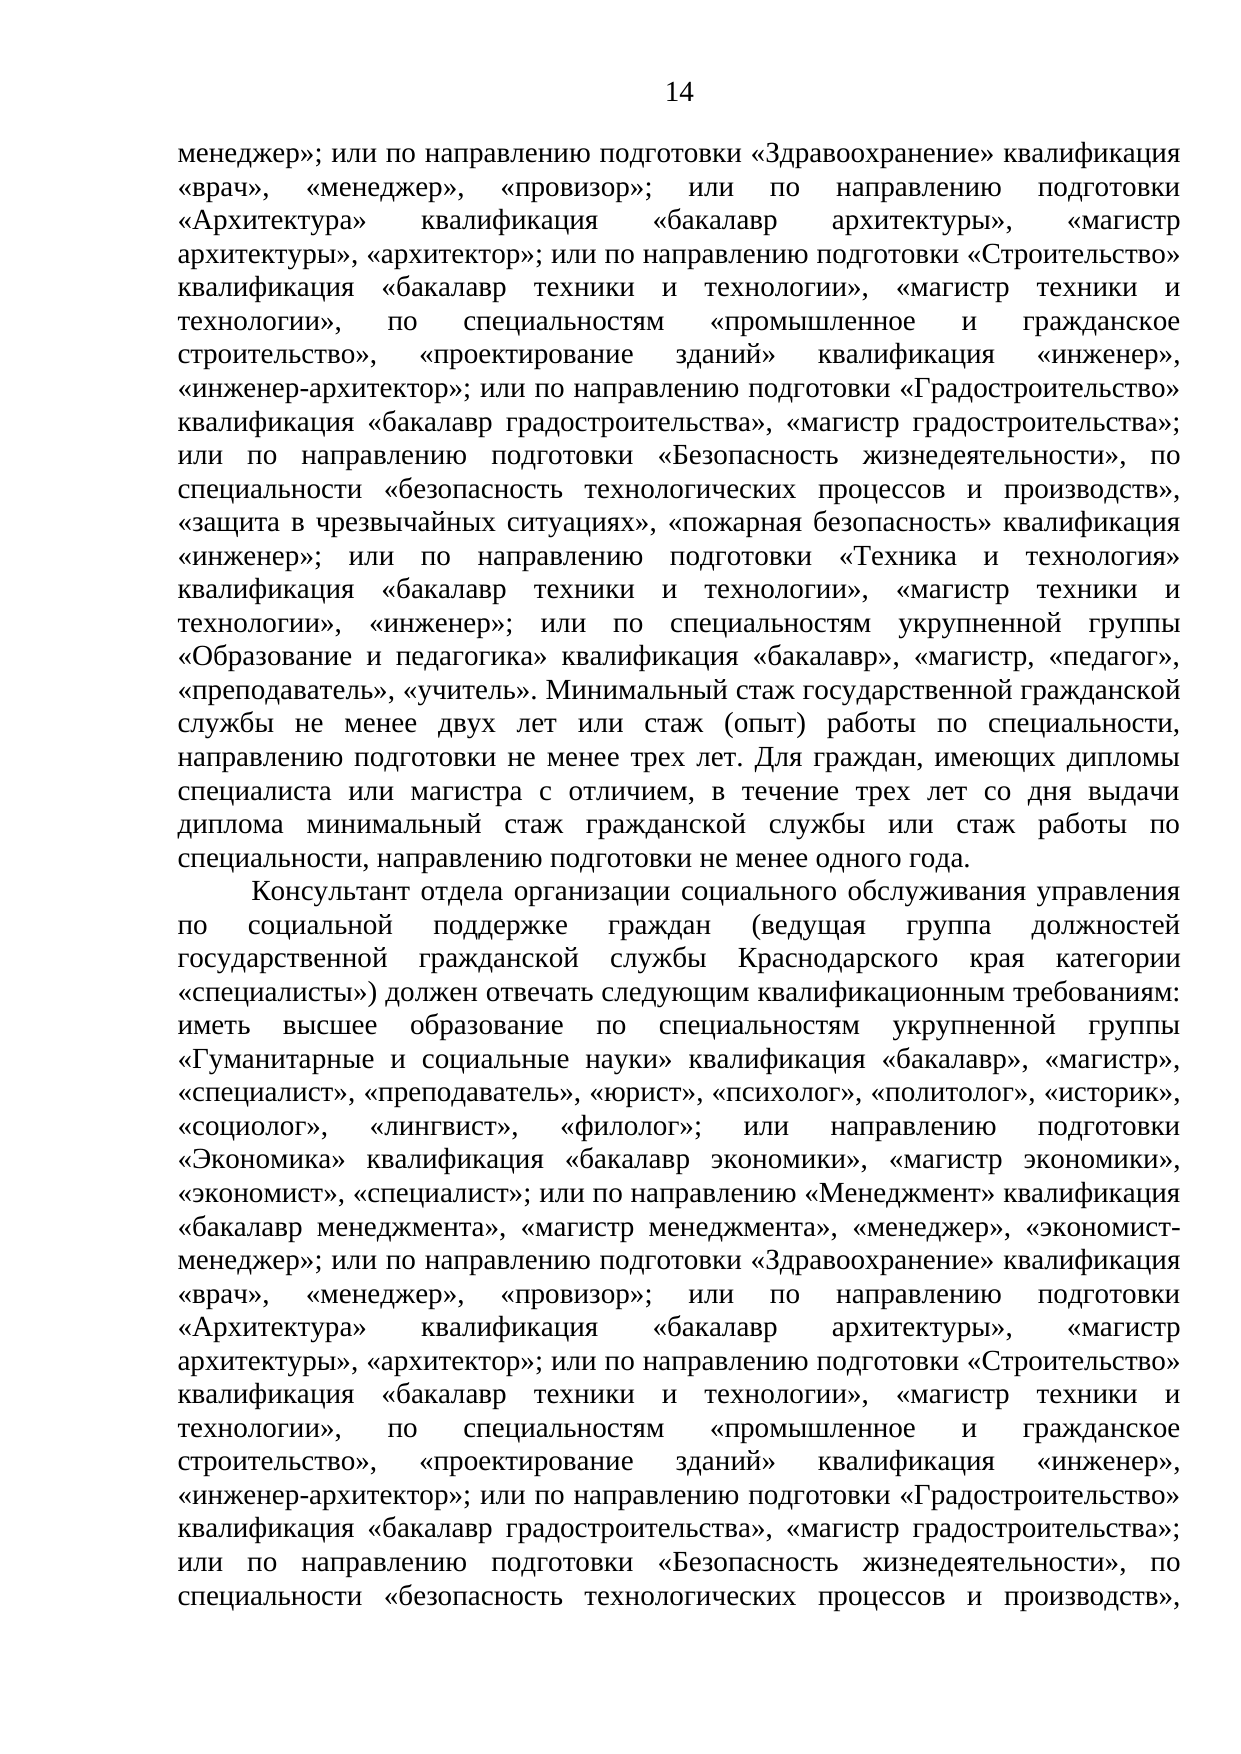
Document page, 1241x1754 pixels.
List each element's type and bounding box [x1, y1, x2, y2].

text [177, 873, 1181, 1611]
text [177, 135, 1181, 873]
